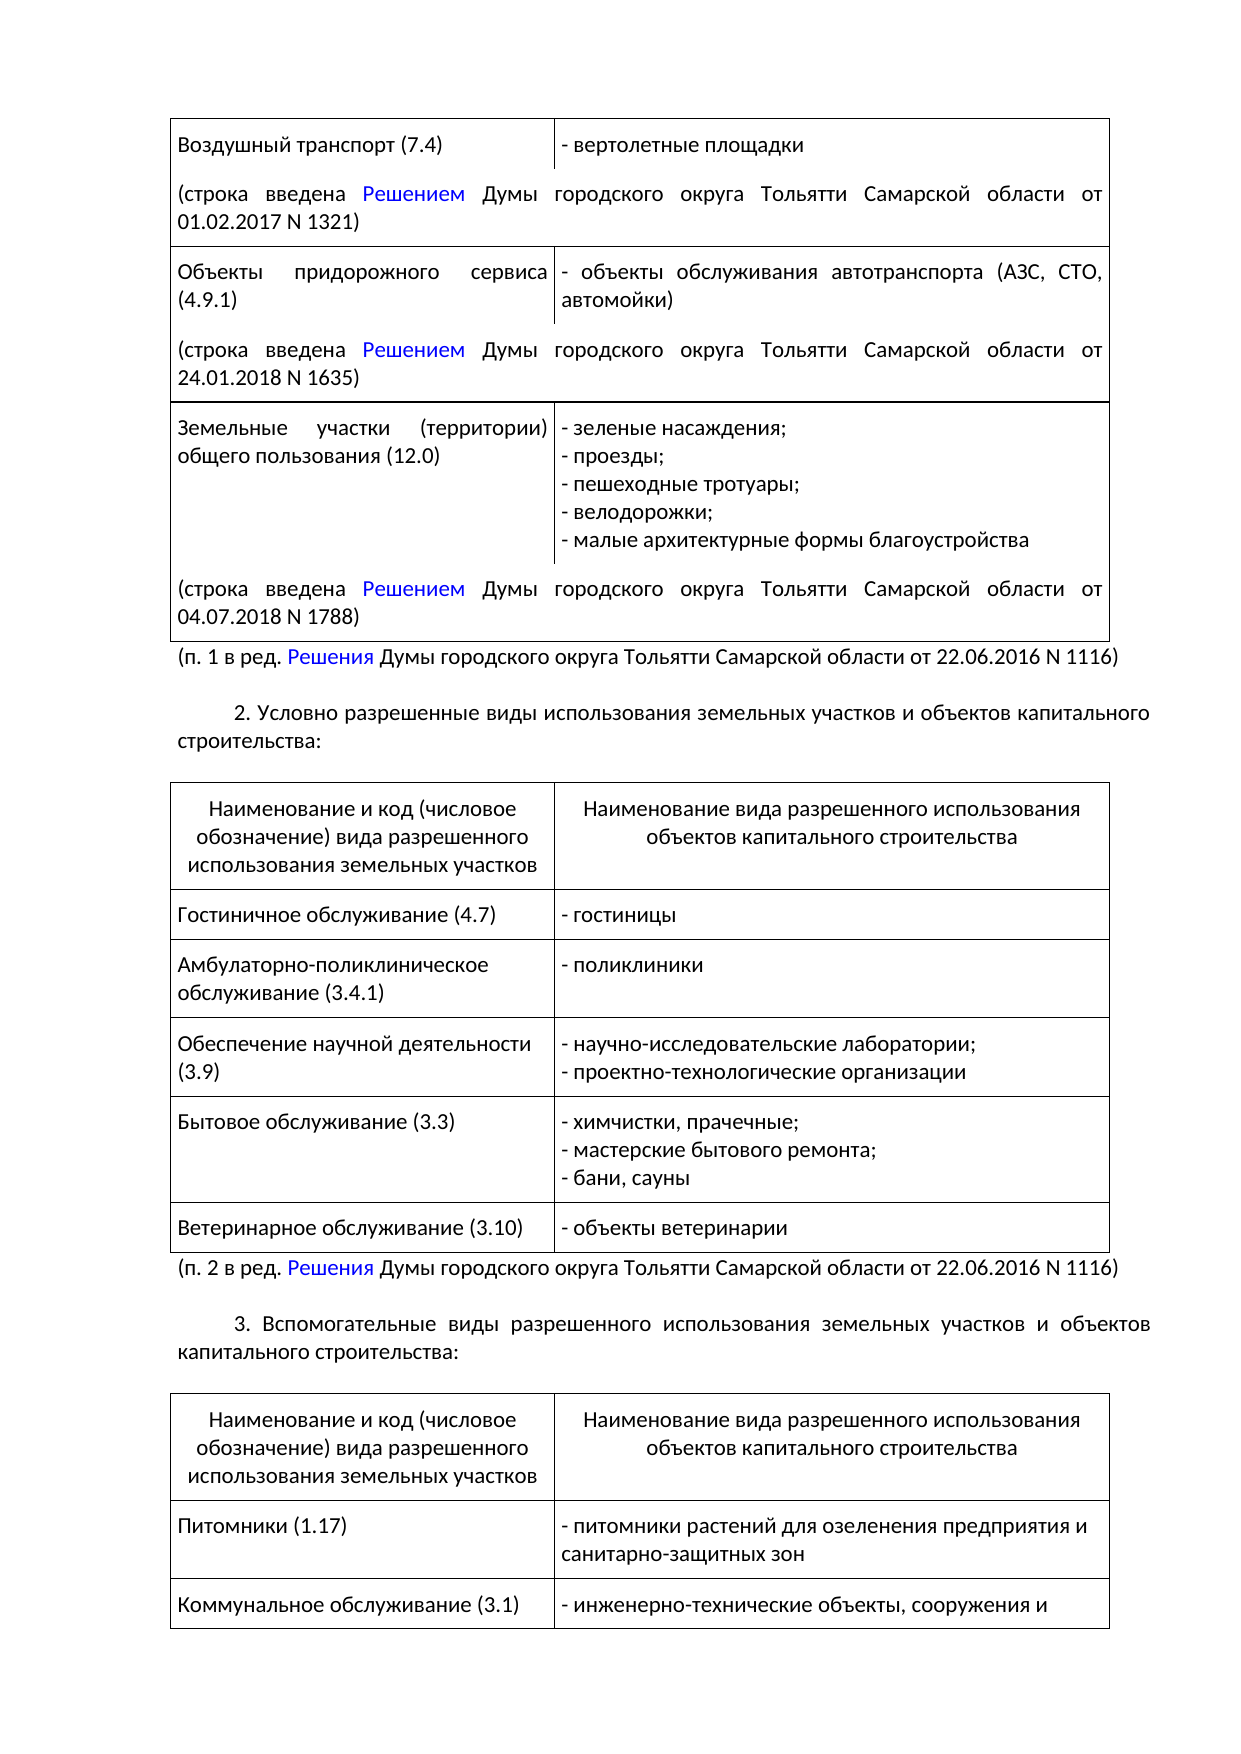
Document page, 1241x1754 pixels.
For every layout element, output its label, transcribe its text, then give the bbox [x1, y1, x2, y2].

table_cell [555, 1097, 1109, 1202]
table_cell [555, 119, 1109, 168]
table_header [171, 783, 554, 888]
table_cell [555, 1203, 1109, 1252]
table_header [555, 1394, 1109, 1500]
text 2. Условно разрешенные виды использования земельных участков и объектов капитального строительства: [177, 698, 1152, 754]
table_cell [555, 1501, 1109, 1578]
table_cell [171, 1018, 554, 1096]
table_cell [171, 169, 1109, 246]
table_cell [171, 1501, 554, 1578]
text (п. 1 в ред. Решения Думы городского округа Тольятти Самарской области от 22.06.2016 N 1116) [177, 642, 1152, 670]
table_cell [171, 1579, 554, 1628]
text (п. 2 в ред. Решения Думы городского округа Тольятти Самарской области от 22.06.2016 N 1116) [177, 1253, 1152, 1281]
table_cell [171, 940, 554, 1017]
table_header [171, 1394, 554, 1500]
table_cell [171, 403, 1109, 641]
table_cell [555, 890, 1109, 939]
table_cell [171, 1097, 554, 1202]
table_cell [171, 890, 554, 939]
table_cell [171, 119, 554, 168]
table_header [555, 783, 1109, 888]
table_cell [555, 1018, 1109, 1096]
text 3. Вспомогательные виды разрешенного использования земельных участков и объектов капитального строительства: [177, 1309, 1152, 1365]
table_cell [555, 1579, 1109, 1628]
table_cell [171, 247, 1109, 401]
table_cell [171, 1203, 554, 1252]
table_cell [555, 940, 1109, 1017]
